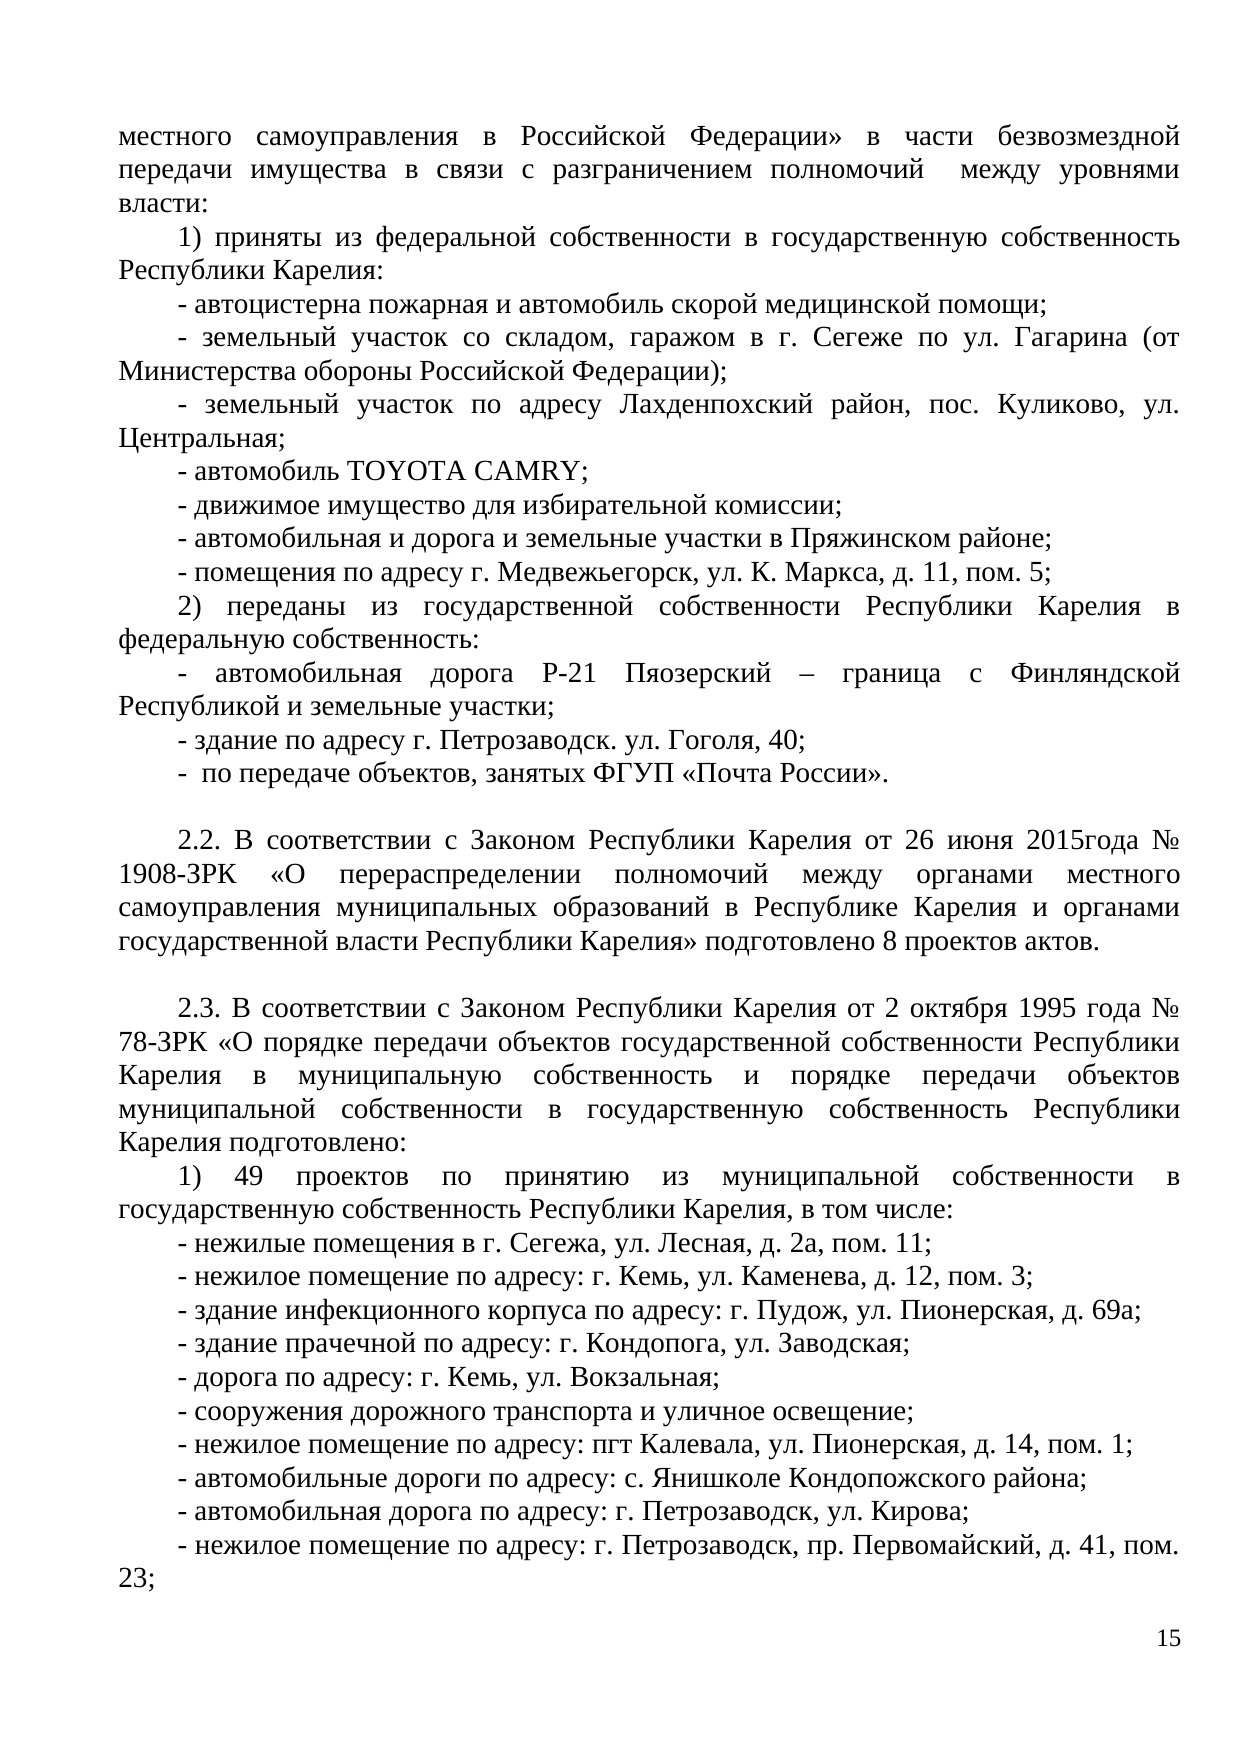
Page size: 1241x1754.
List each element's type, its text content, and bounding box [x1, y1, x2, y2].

list - автоцистерна пожарная и автомобиль скорой медицинской помощи; [118, 286, 1181, 319]
list 1) приняты из федеральной собственности в государственную собственность Республики Карелия: [118, 219, 1181, 286]
list - дорога по адресу: г. Кемь, ул. Вокзальная; [118, 1359, 1181, 1393]
list - движимое имущество для избирательной комиссии; [118, 487, 1181, 521]
list 2.2. В соответствии с Законом Республики Карелия от 26 июня 2015года № 1908-ЗРК «О перераспределении полномочий между органами местного самоуправления муниципальных образований в Республике Карелия и органами государственной власти Республики Карелия» подготовлено 8 проектов актов. [118, 822, 1181, 957]
list - автомобиль TOYOTA CAMRY; [118, 453, 1181, 487]
list - нежилое помещение по адресу: пгт Калевала, ул. Пионерская, д. 14, пом. 1; [118, 1426, 1181, 1460]
list - сооружения дорожного транспорта и уличное освещение; [118, 1393, 1181, 1426]
list - автомобильная дорога Р-21 Пяозерский – граница с Финляндской Республикой и земельные участки; [118, 655, 1181, 722]
list - автомобильная и дорога и земельные участки в Пряжинском районе; [118, 521, 1181, 554]
list - нежилое помещение по адресу: г. Петрозаводск, пр. Первомайский, д. 41, пом. 23; [118, 1527, 1181, 1594]
list - здание по адресу г. Петрозаводск. ул. Гоголя, 40; [118, 722, 1181, 755]
list - нежилое помещение по адресу: г. Кемь, ул. Каменева, д. 12, пом. 3; [118, 1258, 1181, 1292]
list 2) переданы из государственной собственности Республики Карелия в федеральную собственность: [118, 588, 1181, 655]
list - земельный участок со складом, гаражом в г. Сегеже по ул. Гагарина (от Министерства обороны Российской Федерации); [118, 319, 1181, 386]
list - земельный участок по адресу Лахденпохский район, пос. Куликово, ул. Центральная; [118, 386, 1181, 453]
list - автомобильная дорога по адресу: г. Петрозаводск, ул. Кирова; [118, 1493, 1181, 1527]
list - здание инфекционного корпуса по адресу: г. Пудож, ул. Пионерская, д. 69а; [118, 1292, 1181, 1326]
list 2.3. В соответствии с Законом Республики Карелия от 2 октября 1995 года № 78-ЗРК «О порядке передачи объектов государственной собственности Республики Карелия в муниципальную собственность и порядке передачи объектов муниципальной собственности в государственную собственность Республики Карелия подготовлено: [118, 990, 1181, 1158]
list - помещения по адресу г. Медвежьегорск, ул. К. Маркса, д. 11, пом. 5; [118, 554, 1181, 588]
list - нежилые помещения в г. Сегежа, ул. Лесная, д. 2а, пом. 11; [118, 1225, 1181, 1258]
list - автомобильные дороги по адресу: с. Янишколе Кондопожского района; [118, 1460, 1181, 1493]
list - здание прачечной по адресу: г. Кондопога, ул. Заводская; [118, 1326, 1181, 1359]
list 1) 49 проектов по принятию из муниципальной собственности в государственную собственность Республики Карелия, в том числе: [118, 1158, 1181, 1225]
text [118, 118, 1181, 219]
list - по передаче объектов, занятых ФГУП «Почта России». [118, 755, 1181, 789]
